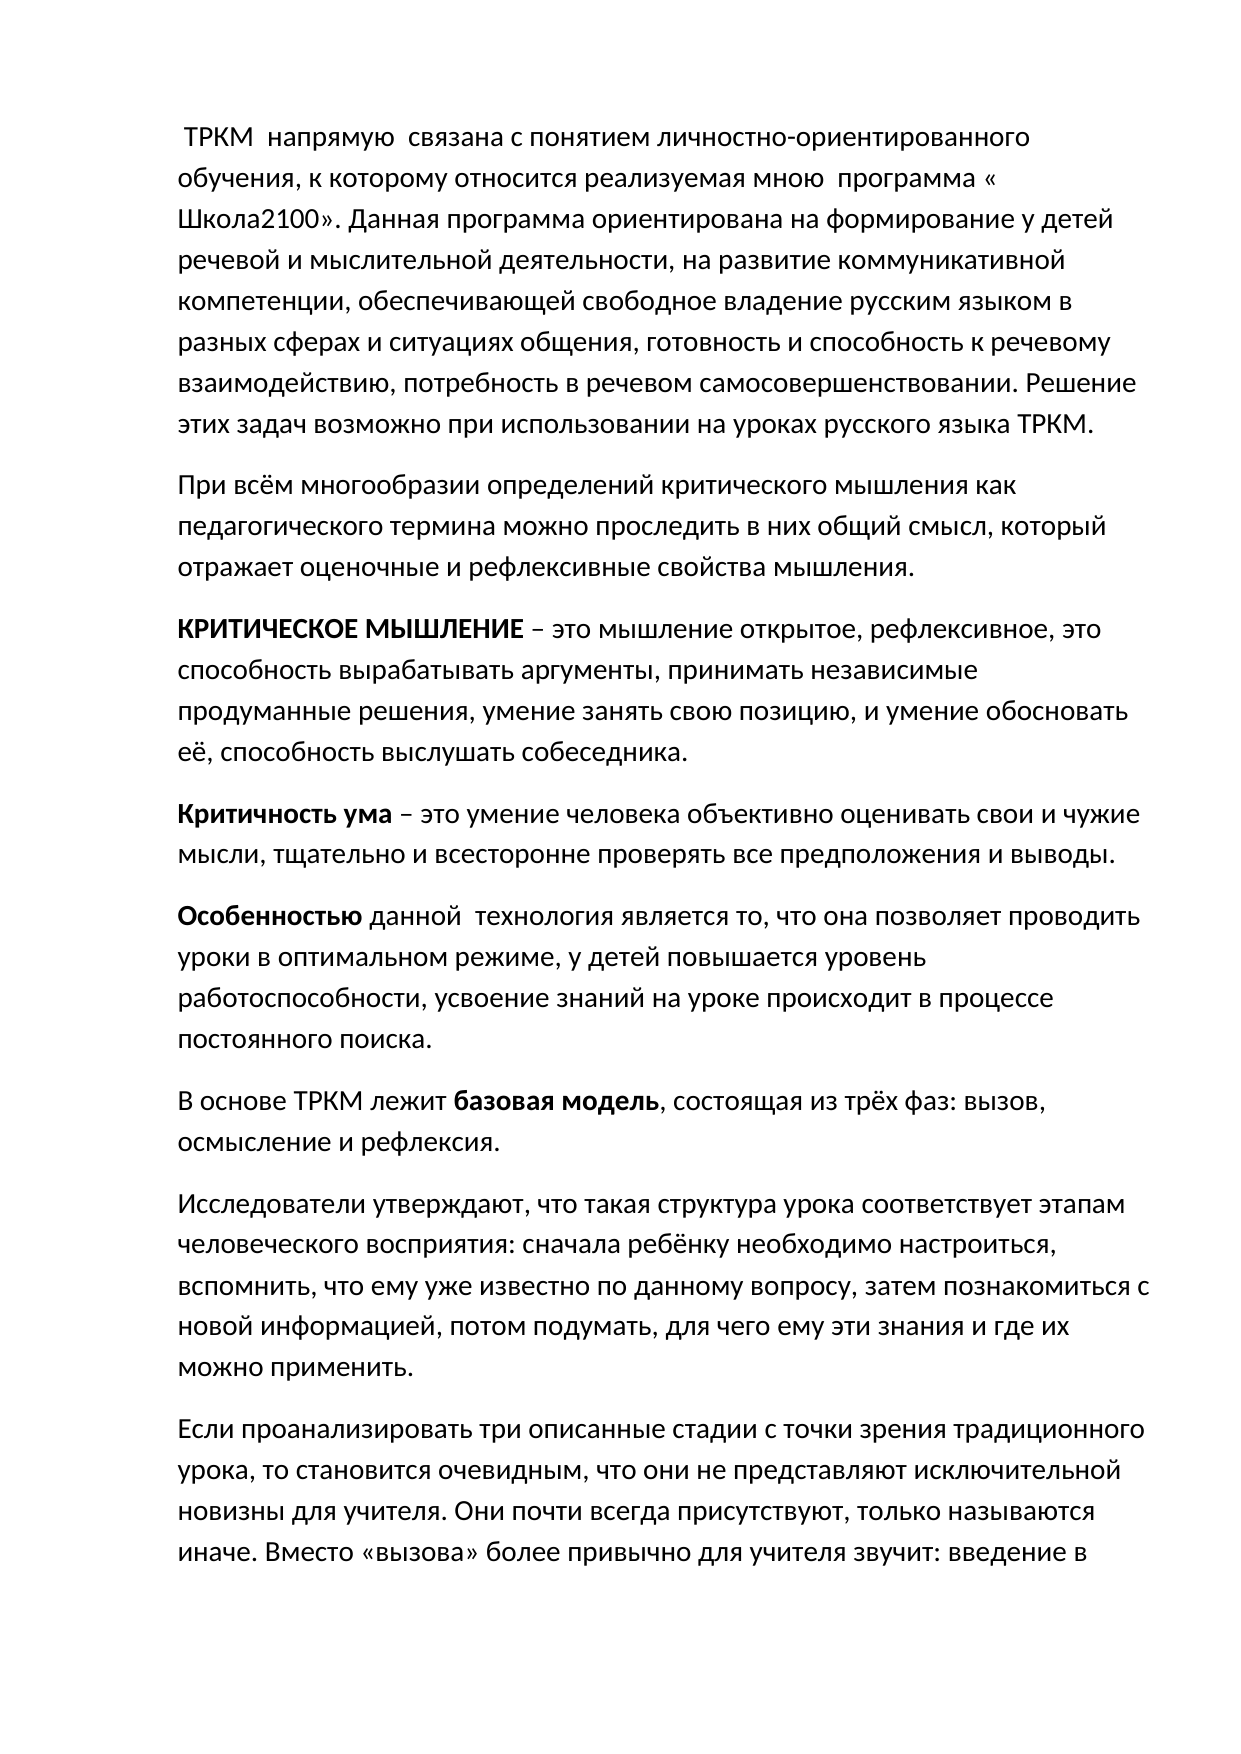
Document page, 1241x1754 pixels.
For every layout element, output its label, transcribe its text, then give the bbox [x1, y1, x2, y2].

text Особенностью данной технология является то, что она позволяет проводить уроки в оптимальном режиме, у детей повышается уровень работоспособности, усвоение знаний на уроке происходит в процессе постоянного поиска. [177, 897, 1152, 1056]
text ТРКМ напрямую связана с понятием личностно-ориентированного обучения, к которому относится реализуемая мною программа « Школа2100». Данная программа ориентирована на формирование у детей речевой и мыслительной деятельности, на развитие коммуникативной компетенции, обеспечивающей свободное владение русским языком в разных сферах и ситуациях общения, готовность и способность к речевому взаимодействию, потребность в речевом самосовершенствовании. Решение этих задач возможно при использовании на уроках русского языка ТРКМ. [177, 118, 1152, 440]
text В основе ТРКМ лежит базовая модель, состоящая из трёх фаз: вызов, осмысление и рефлексия. [177, 1082, 1152, 1158]
text КРИТИЧЕСКОЕ МЫШЛЕНИЕ – это мышление открытое, рефлексивное, это способность вырабатывать аргументы, принимать независимые продуманные решения, умение занять свою позицию, и умение обосновать её, способность выслушать собеседника. [177, 610, 1152, 768]
text Исследователи утверждают, что такая структура урока соответствует этапам человеческого восприятия: сначала ребёнку необходимо настроиться, вспомнить, что ему уже известно по данному вопросу, затем познакомиться с новой информацией, потом подумать, для чего ему эти знания и где их можно применить. [177, 1185, 1152, 1384]
text При всём многообразии определений критического мышления как педагогического термина можно проследить в них общий смысл, который отражает оценочные и рефлексивные свойства мышления. [177, 466, 1152, 584]
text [177, 1410, 1152, 1569]
text Критичность ума – это умение человека объективно оценивать свои и чужие мысли, тщательно и всесторонне проверять все предположения и выводы. [177, 795, 1152, 871]
